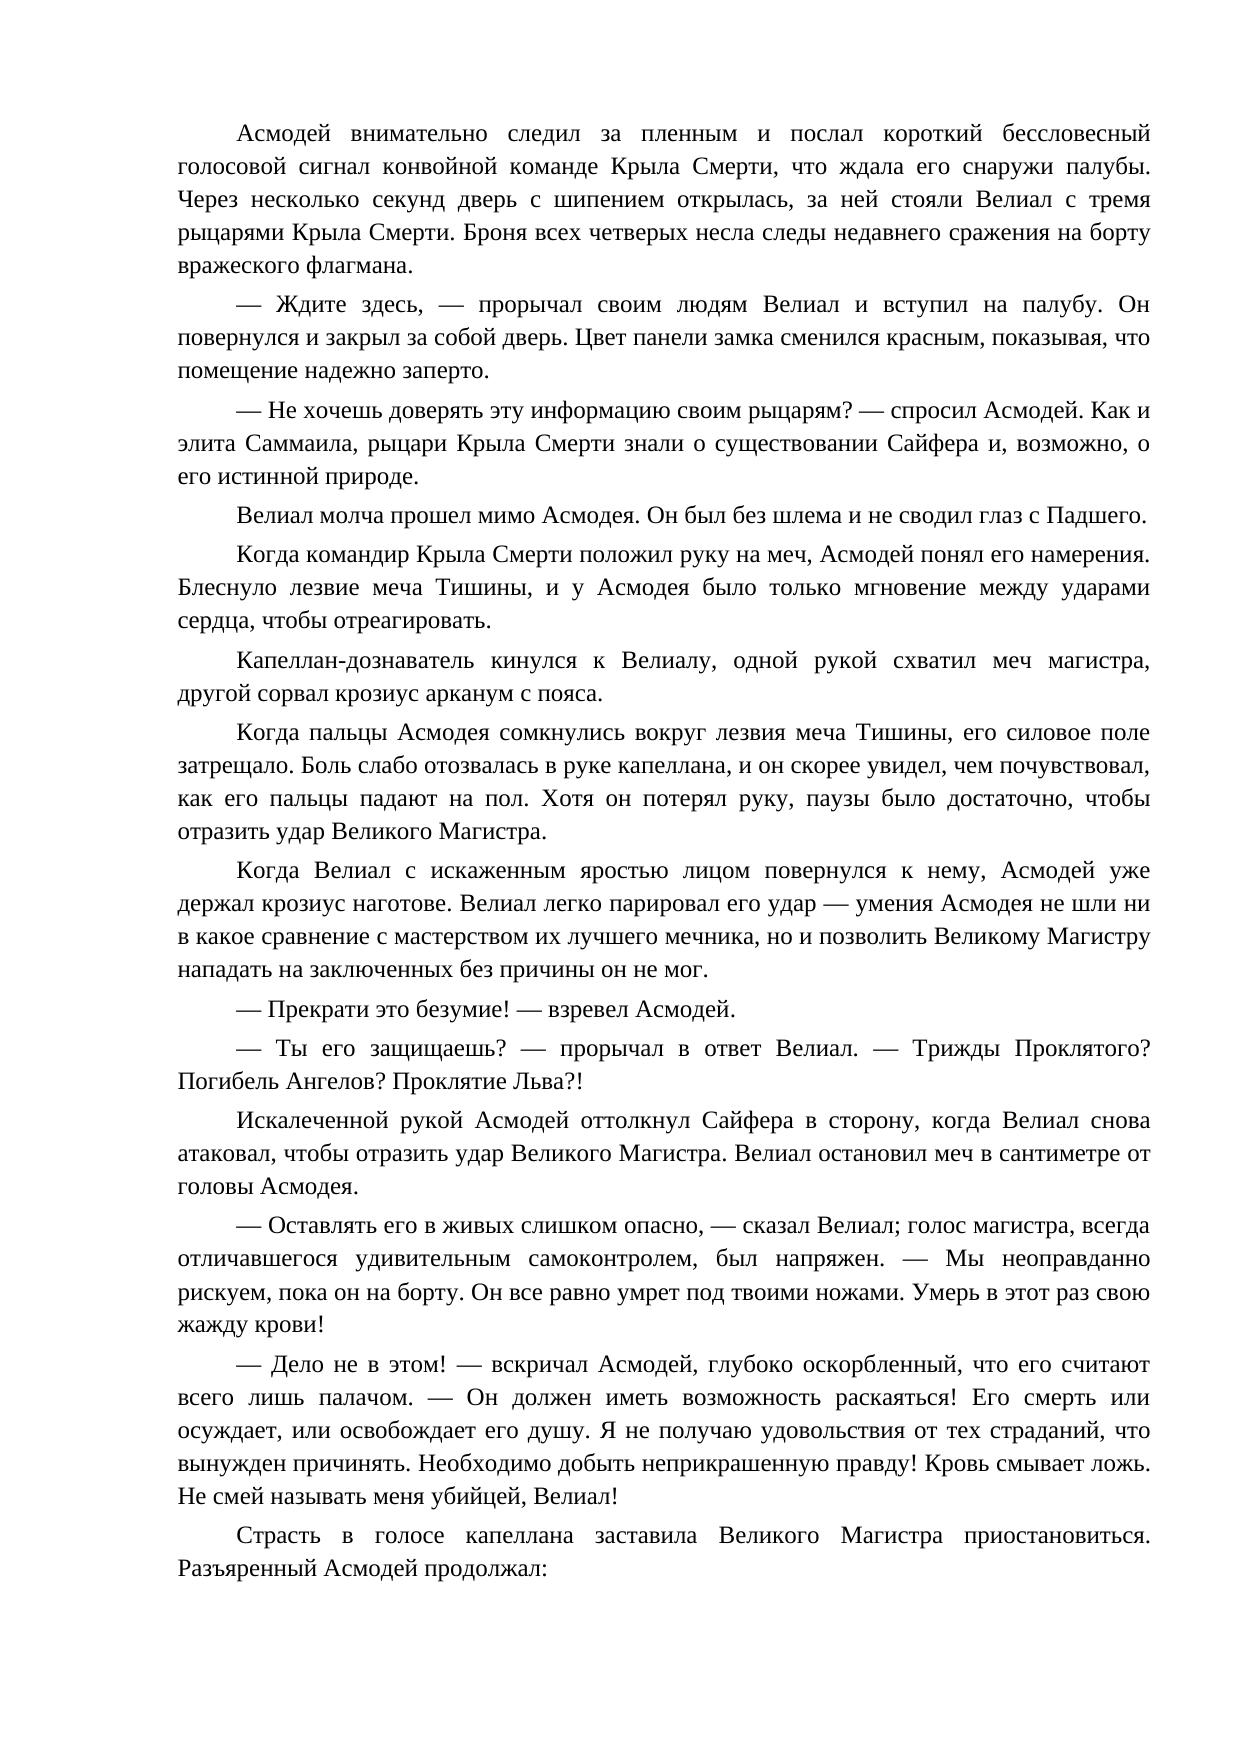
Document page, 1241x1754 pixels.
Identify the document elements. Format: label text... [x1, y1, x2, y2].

text — Не хочешь доверять эту информацию своим рыцарям? — спросил Асмодей. Как и элита Саммаила, рыцари Крыла Смерти знали о существовании Сайфера и, возможно, о его истинной природе. [177, 395, 1152, 489]
text — Ждите здесь, — прорычал своим людям Велиал и вступил на палубу. Он повернулся и закрыл за собой дверь. Цвет панели замка сменился красным, показывая, что помещение надежно заперто. [177, 289, 1152, 384]
text Капеллан-дознаватель кинулся к Велиалу, одной рукой схватил меч магистра, другой сорвал крозиус арканум с пояса. [177, 645, 1152, 706]
text Когда Велиал с искаженным яростью лицом повернулся к нему, Асмодей уже держал крозиус наготове. Велиал легко парировал его удар — умения Асмодея не шли ни в какое сравнение с мастерством их лучшего мечника, но и позволить Великому Магистру нападать на заключенных без причины он не мог. [177, 855, 1152, 983]
text Страсть в голосе капеллана заставила Великого Магистра приостановиться. Разъяренный Асмодей продолжал: [177, 1520, 1152, 1582]
text — Дело не в этом! — вскричал Асмодей, глубоко оскорбленный, что его считают всего лишь палачом. — Он должен иметь возможность раскаяться! Его смерть или осуждает, или освобождает его душу. Я не получаю удовольствия от тех страданий, что вынужден причинять. Необходимо добыть неприкрашенную правду! Кровь смывает ложь. Не смей называть меня убийцей, Велиал! [177, 1349, 1152, 1510]
text Искалеченной рукой Асмодей оттолкнул Сайфера в сторону, когда Велиал снова атаковал, чтобы отразить удар Великого Магистра. Велиал остановил меч в сантиметре от головы Асмодея. [177, 1105, 1152, 1200]
text — Оставлять его в живых слишком опасно, — сказал Велиал; голос магистра, всегда отличавшегося удивительным самоконтролем, был напряжен. — Мы неоправданно рискуем, пока он на борту. Он все равно умрет под твоими ножами. Умерь в этот раз свою жажду крови! [177, 1211, 1152, 1338]
text Асмодей внимательно следил за пленным и послал короткий бессловесный голосовой сигнал конвойной команде Крыла Смерти, что ждала его снаружи палубы. Через несколько секунд дверь с шипением открылась, за ней стояли Велиал с тремя рыцарями Крыла Смерти. Броня всех четверых несла следы недавнего сражения на борту вражеского флагмана. [177, 118, 1152, 279]
text — Прекрати это безумие! — взревел Асмодей. [177, 994, 1152, 1022]
text Когда пальцы Асмодея сомкнулись вокруг лезвия меча Тишины, его силовое поле затрещало. Боль слабо отозвалась в руке капеллана, и он скорее увидел, чем почувствовал, как его пальцы падают на пол. Хотя он потерял руку, паузы было достаточно, чтобы отразить удар Великого Магистра. [177, 717, 1152, 845]
text Когда командир Крыла Смерти положил руку на меч, Асмодей понял его намерения. Блеснуло лезвие меча Тишины, и у Асмодея было только мгновение между ударами сердца, чтобы отреагировать. [177, 539, 1152, 634]
text — Ты его защищаешь? — прорычал в ответ Велиал. — Трижды Проклятого? Погибель Ангелов? Проклятие Льва?! [177, 1033, 1152, 1095]
text Велиал молча прошел мимо Асмодея. Он был без шлема и не сводил глаз с Падшего. [177, 500, 1152, 529]
